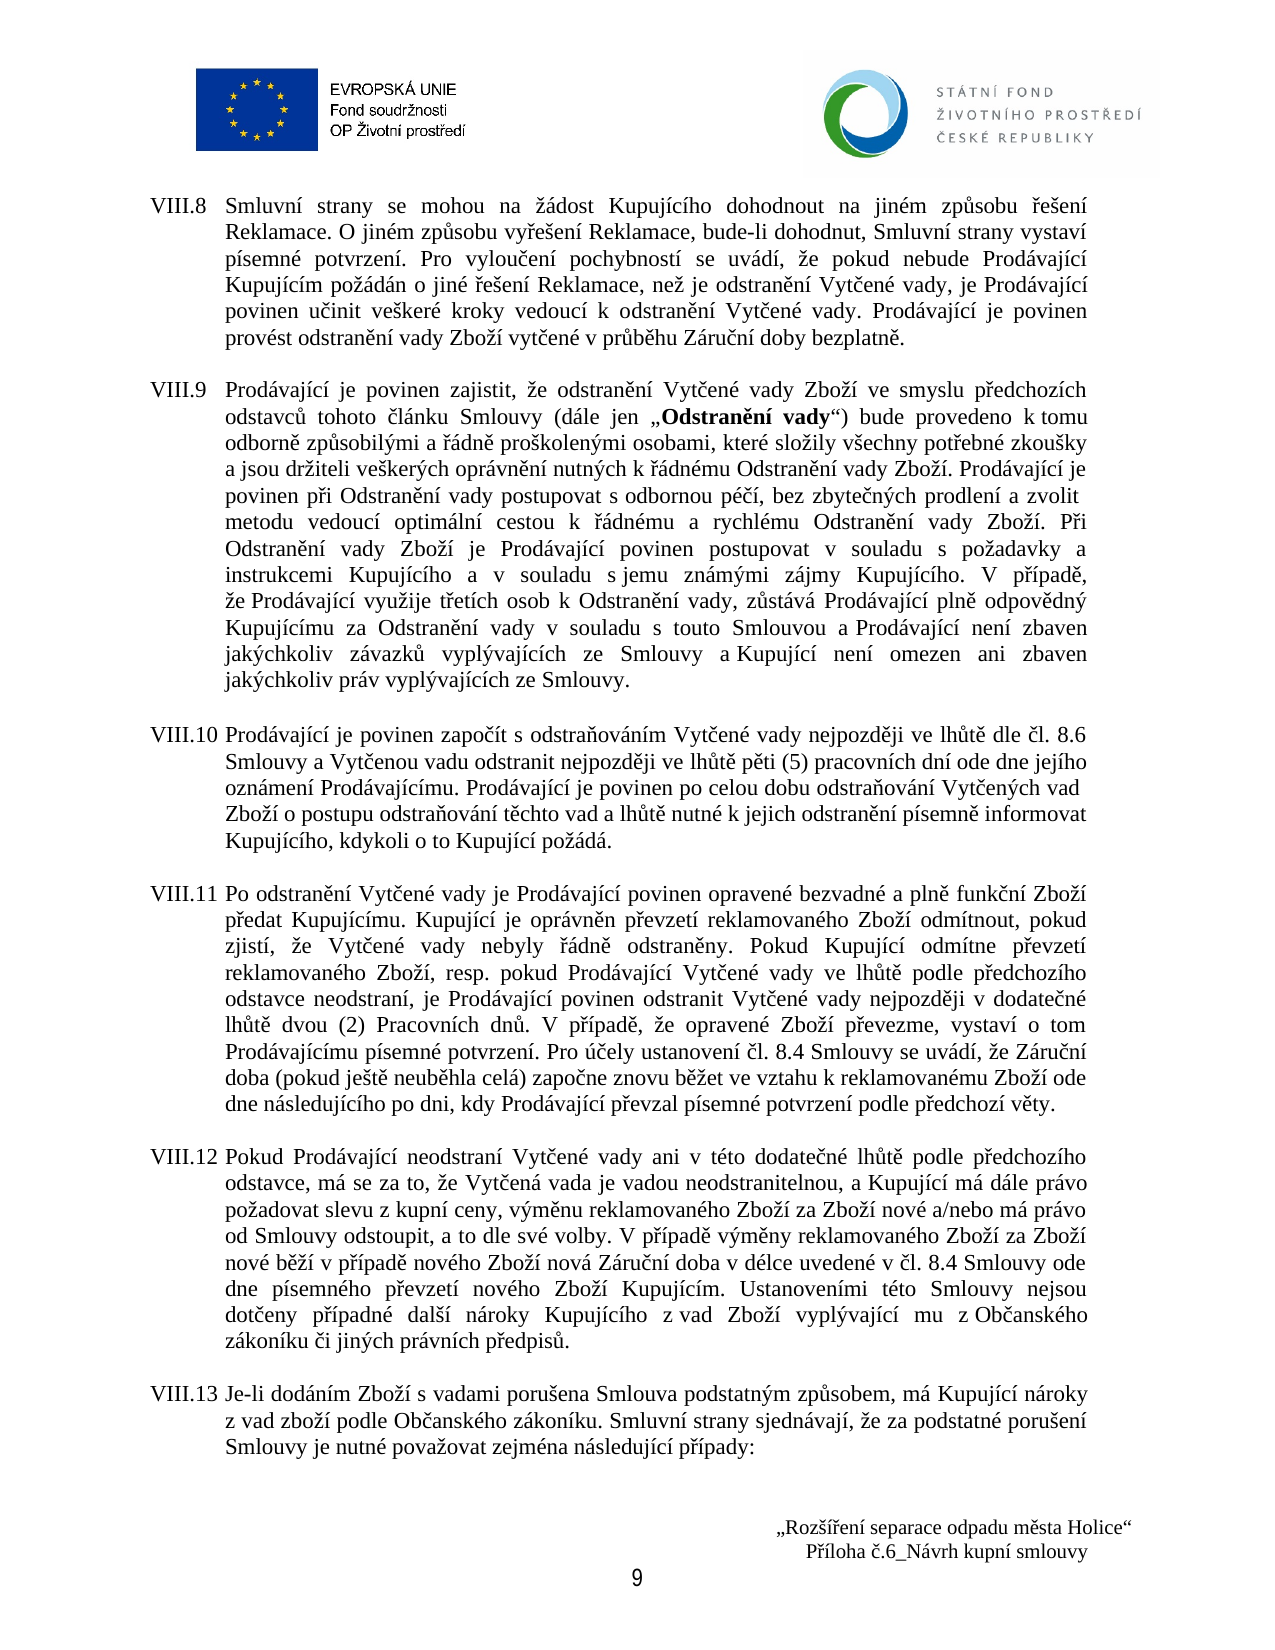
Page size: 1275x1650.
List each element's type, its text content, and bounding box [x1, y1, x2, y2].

list Pokud Prodávající neodstraní Vytčené vady ani v této dodatečné lhůtě podle předchozího odstavce, má se za to, že Vytčená vada je vadou neodstranitelnou, a Kupující má dále právo požadovat slevu z kupní ceny, výměnu reklamovaného Zboží za Zboží nové a/nebo má právo od Smlouvy odstoupit, a to dle své volby. V případě výměny reklamovaného Zboží za Zboží nové běží v případě nového Zboží nová Záruční doba v délce uvedené v čl. 8.4 Smlouvy ode dne písemného převzetí nového Zboží Kupujícím. Ustanoveními této Smlouvy nejsou dotčeny případné další nároky Kupujícího z vad Zboží vyplývající mu z Občanského zákoníku či jiných právních předpisů. [150, 1143, 1088, 1354]
list Prodávající je povinen zajistit, že odstranění Vytčené vady Zboží ve smyslu předchozích odstavců tohoto článku Smlouvy (dále jen „Odstranění vady“) bude provedeno k tomu odborně způsobilými a řádně proškolenými osobami, které složily všechny potřebné zkoušky a jsou držiteli veškerých oprávnění nutných k řádnému Odstranění vady Zboží. Prodávající je povinen při Odstranění vady postupovat s odbornou péčí, bez zbytečných prodlení a zvolit metodu vedoucí optimální cestou k řádnému a rychlému Odstranění vady Zboží. Při Odstranění vady Zboží je Prodávající povinen postupovat v souladu s požadavky a instrukcemi Kupujícího a v souladu s jemu známými zájmy Kupujícího. V případě, že Prodávající využije třetích osob k Odstranění vady, zůstává Prodávající plně odpovědný Kupujícímu za Odstranění vady v souladu s touto Smlouvou a Prodávající není zbaven jakýchkoliv závazků vyplývajících ze Smlouvy a Kupující není omezen ani zbaven jakýchkoliv práv vyplývajících ze Smlouvy. [150, 376, 1088, 693]
picture [169, 42, 516, 177]
list Prodávající je povinen započít s odstraňováním Vytčené vady nejpozději ve lhůtě dle čl. 8.6 Smlouvy a Vytčenou vadu odstranit nejpozději ve lhůtě pěti (5) pracovních dní ode dne jejího oznámení Prodávajícímu. Prodávající je povinen po celou dobu odstraňování Vytčených vad Zboží o postupu odstraňování těchto vad a lhůtě nutné k jejich odstranění písemně informovat Kupujícího, kdykoli o to Kupující požádá. [150, 721, 1088, 853]
list Smluvní strany se mohou na žádost Kupujícího dohodnout na jiném způsobu řešení Reklamace. O jiném způsobu vyřešení Reklamace, bude-li dohodnut, Smluvní strany vystaví písemné potvrzení. Pro vyloučení pochybností se uvádí, že pokud nebude Prodávající Kupujícím požádán o jiné řešení Reklamace, než je odstranění Vytčené vady, je Prodávající povinen učinit veškeré kroky vedoucí k odstranění Vytčené vady. Prodávající je povinen provést odstranění vady Zboží vytčené v průběhu Záruční doby bezplatně. [150, 192, 1088, 350]
list Po odstranění Vytčené vady je Prodávající povinen opravené bezvadné a plně funkční Zboží předat Kupujícímu. Kupující je oprávněn převzetí reklamovaného Zboží odmítnout, pokud zjistí, že Vytčené vady nebyly řádně odstraněny. Pokud Kupující odmítne převzetí reklamovaného Zboží, resp. pokud Prodávající Vytčené vady ve lhůtě podle předchozího odstavce neodstraní, je Prodávající povinen odstranit Vytčené vady nejpozději v dodatečné lhůtě dvou (2) Pracovních dnů. V případě, že opravené Zboží převezme, vystaví o tom Prodávajícímu písemné potvrzení. Pro účely ustanovení čl. 8.4 Smlouvy se uvádí, že Záruční doba (pokud ještě neuběhla celá) započne znovu běžet ve vztahu k reklamovanému Zboží ode dne následujícího po dni, kdy Prodávající převzal písemné potvrzení podle předchozí věty. [150, 879, 1088, 1117]
picture [802, 50, 1161, 178]
list Je-li dodáním Zboží s vadami porušena Smlouva podstatným způsobem, má Kupující nároky z vad zboží podle Občanského zákoníku. Smluvní strany sjednávají, že za podstatné porušení Smlouvy je nutné považovat zejména následující případy: [150, 1380, 1088, 1459]
